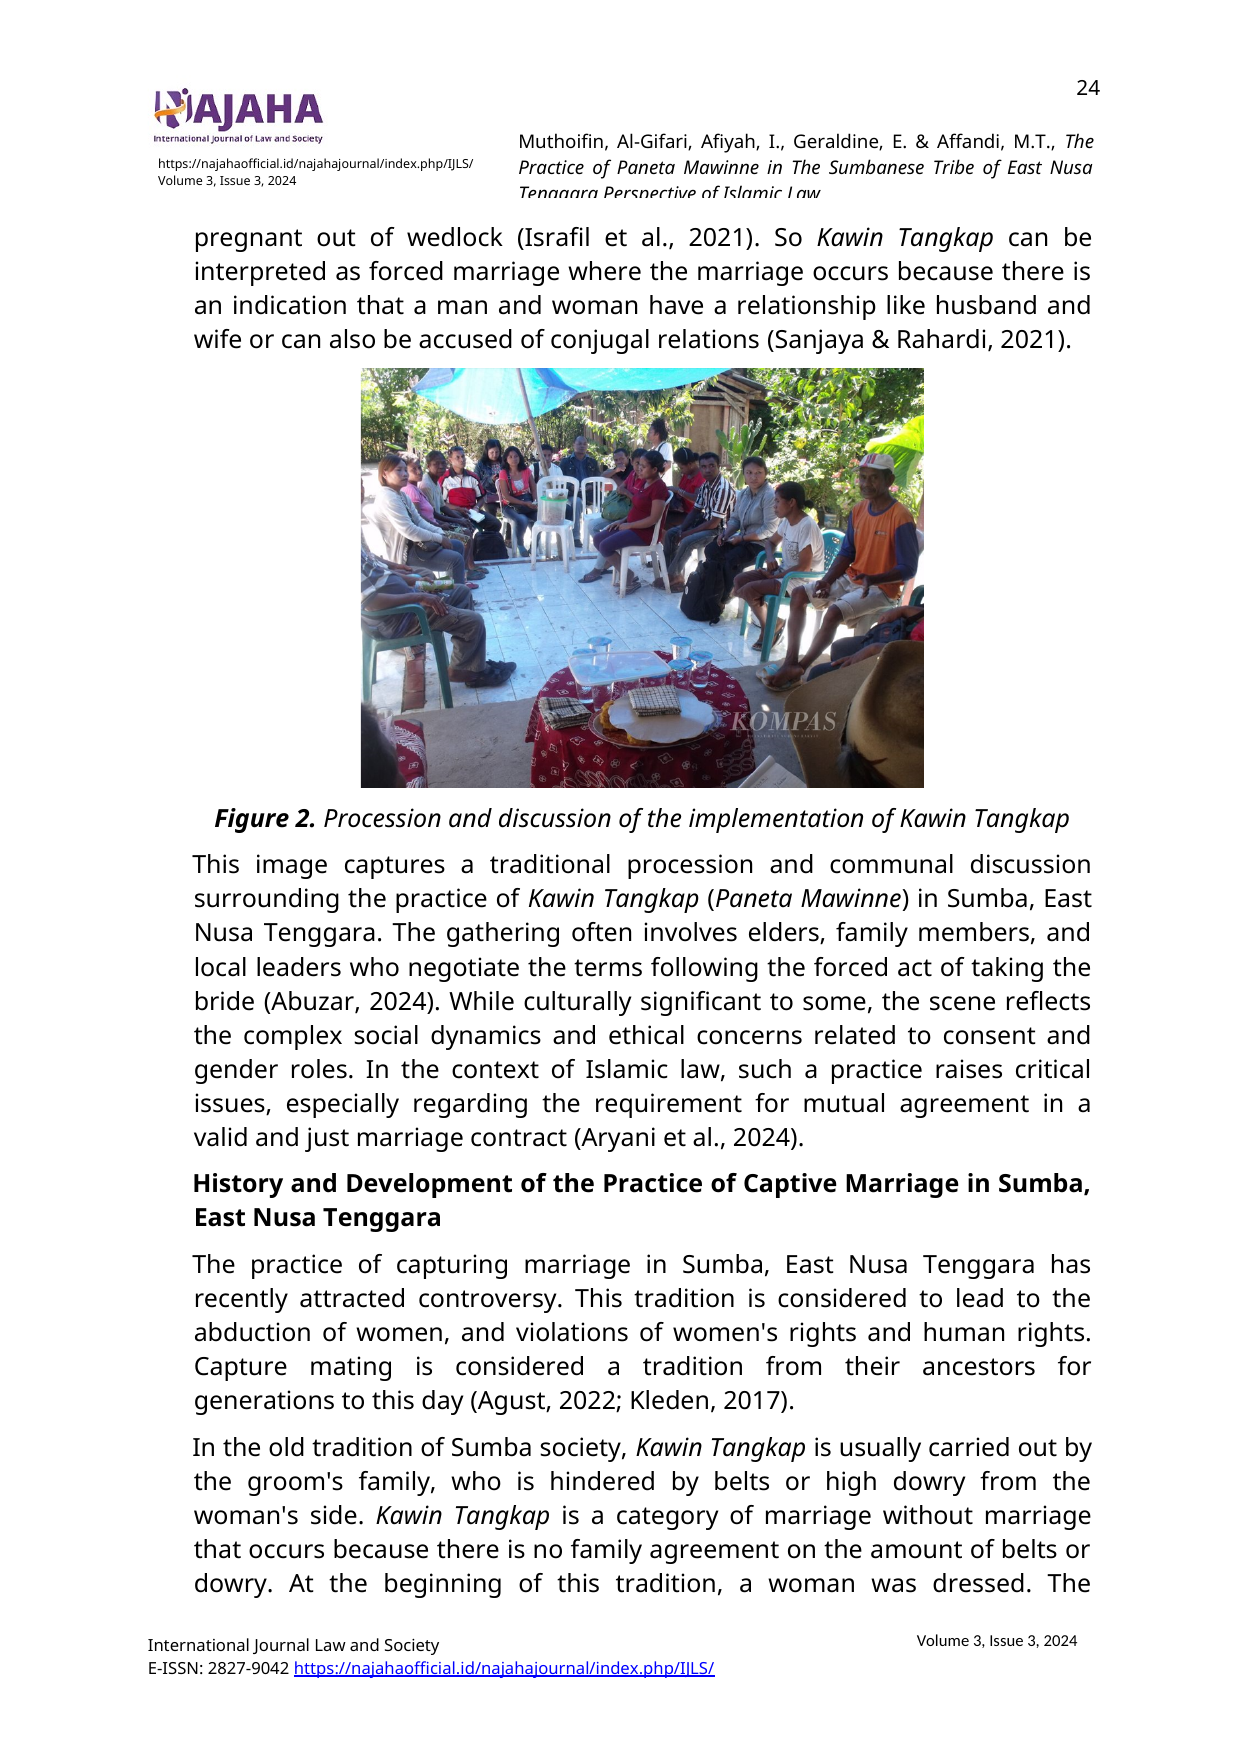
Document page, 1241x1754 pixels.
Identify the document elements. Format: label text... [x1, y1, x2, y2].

text History and Development of the Practice of Captive Marriage in Sumba, East Nusa Tenggara [192, 1166, 1093, 1234]
picture [147, 75, 328, 158]
picture [360, 368, 924, 788]
text This image captures a traditional procession and communal discussion surrounding the practice of Kawin Tangkap (Paneta Mawinne) in Sumba, East Nusa Tenggara. The gathering often involves elders, family members, and local leaders who negotiate the terms following the forced act of taking the bride (Abuzar, 2024). While culturally significant to some, the scene reflects the complex social dynamics and ethical concerns related to consent and gender roles. In the context of Islamic law, such a practice raises critical issues, especially regarding the requirement for mutual agreement in a valid and just marriage contract (Aryani et al., 2024). [192, 847, 1093, 1153]
text The practice of capturing marriage in Sumba, East Nusa Tenggara has recently attracted controversy. This tradition is considered to lead to the abduction of women, and violations of women's rights and human rights. Capture mating is considered a tradition from their ancestors for generations to this day (Agust, 2022; Kleden, 2017). [192, 1247, 1093, 1417]
text Figure 2. Procession and discussion of the implementation of Kawin Tangkap [192, 800, 1093, 834]
